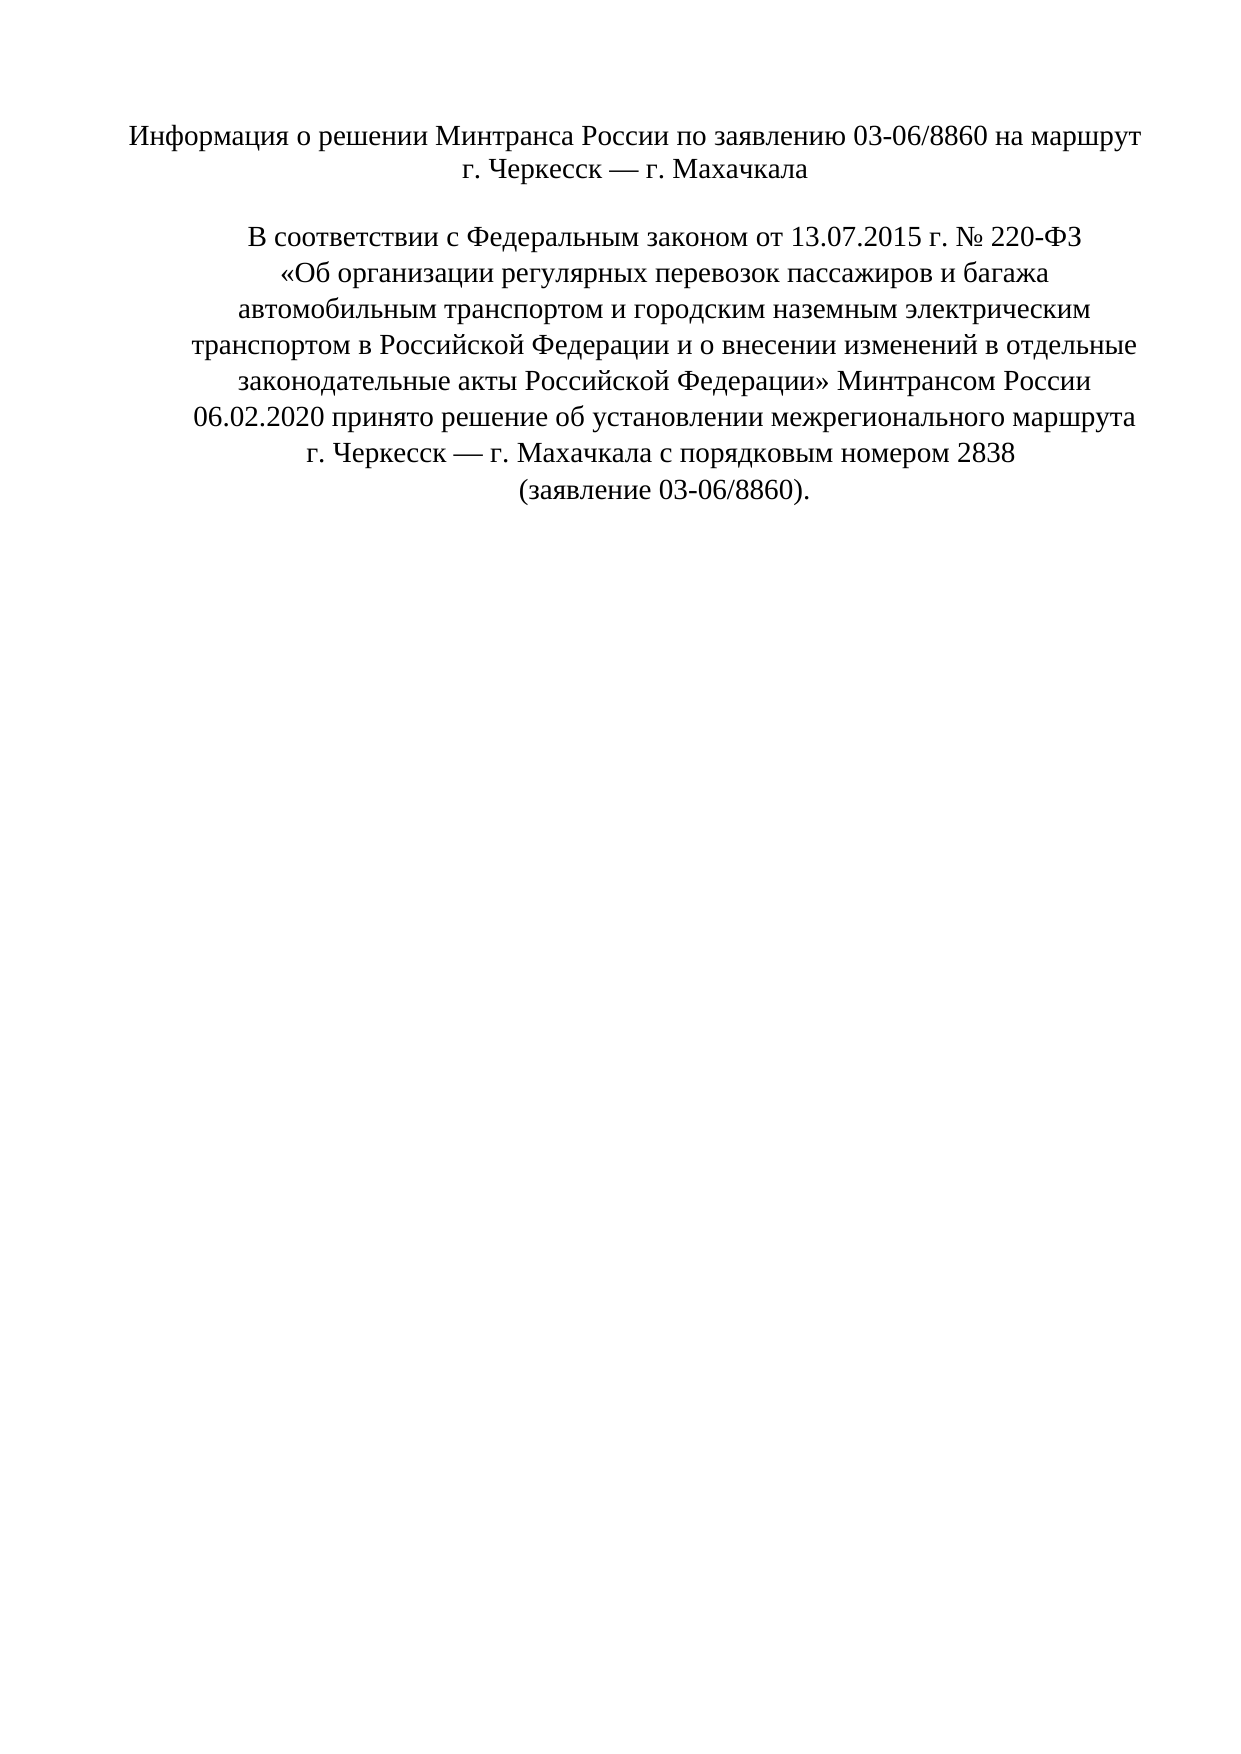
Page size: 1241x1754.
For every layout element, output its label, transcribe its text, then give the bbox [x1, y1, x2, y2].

text В соответствии с Федеральным законом от 13.07.2015 г. № 220-ФЗ «Об организации регулярных перевозок пассажиров и багажа автомобильным транспортом и городским наземным электрическим транспортом в Российской Федерации и о внесении изменений в отдельные законодательные акты Российской Федерации» Минтрансом России 06.02.2020 принято решение об установлении межрегионального маршрута г. Черкесск — г. Махачкала с порядковым номером 2838 (заявление 03-06/8860). [177, 219, 1152, 505]
text Информация о решении Минтранса России по заявлению 03-06/8860 на маршрут г. Черкесск — г. Махачкала [118, 118, 1152, 185]
